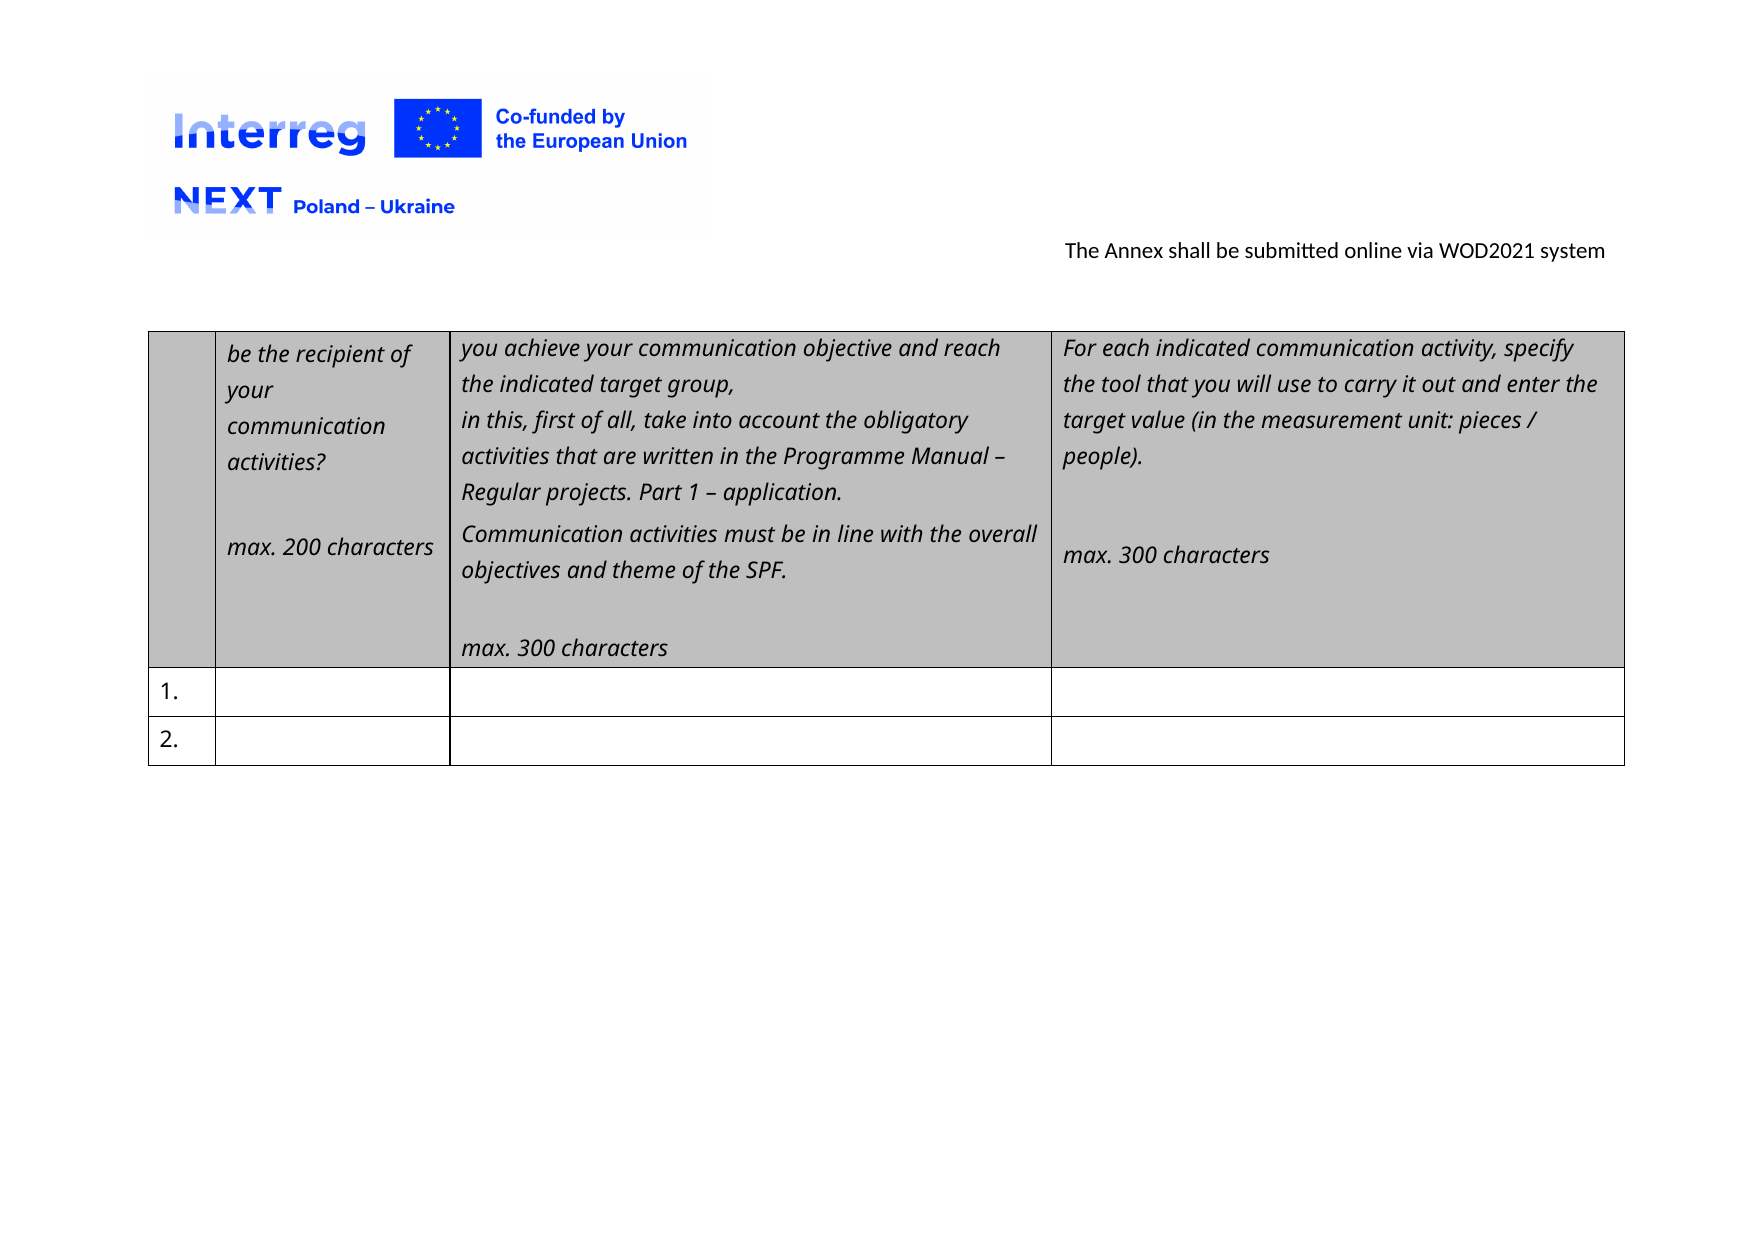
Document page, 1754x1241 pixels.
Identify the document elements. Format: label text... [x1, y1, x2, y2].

table_cell [451, 668, 1051, 716]
table_cell 2. [149, 717, 215, 764]
table_cell [216, 668, 449, 716]
table_cell 1. [149, 668, 215, 716]
table_cell No. [149, 332, 215, 667]
table_cell [451, 717, 1051, 764]
table_cell [1052, 717, 1624, 764]
table_cell Target group Determine who is to be the recipient of your communication activities? max. 200 characters [216, 332, 449, 667]
table_cell [1052, 668, 1624, 716]
table_cell [216, 717, 449, 764]
picture [147, 73, 714, 237]
